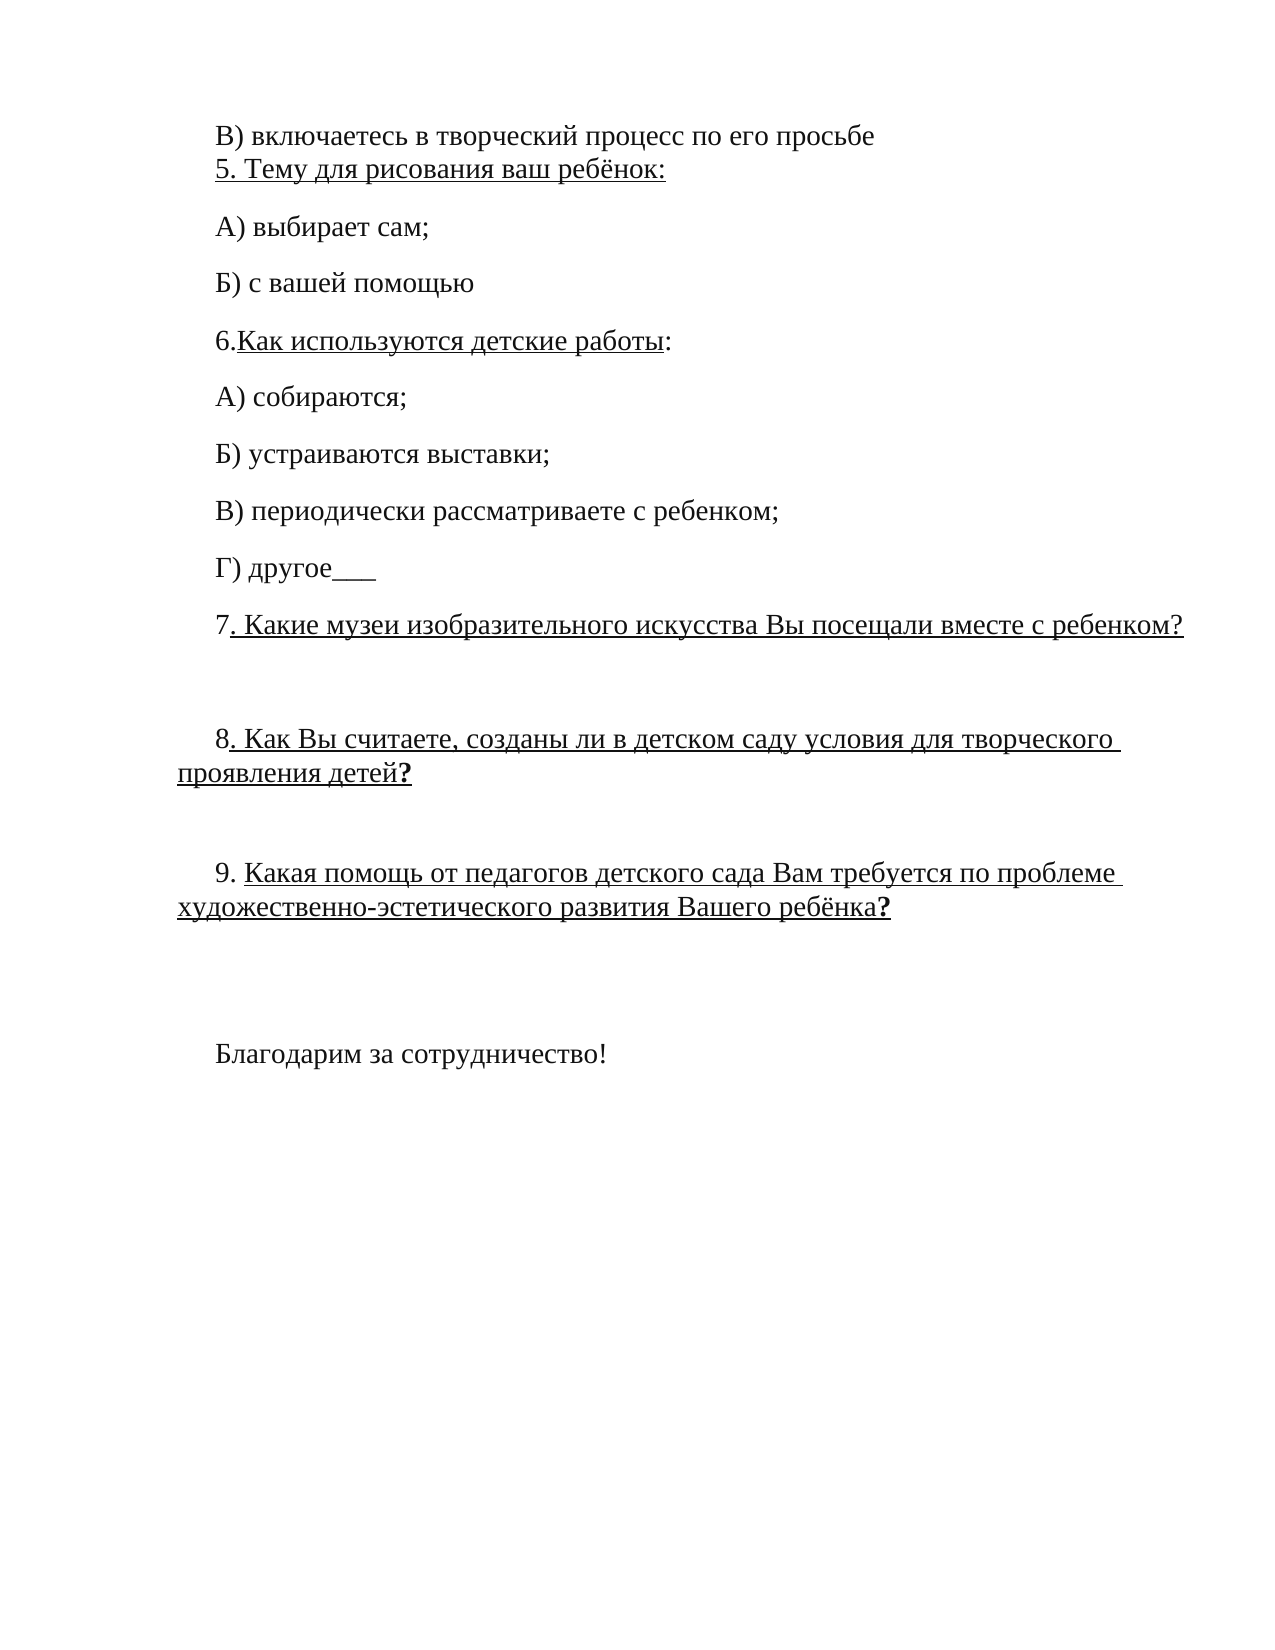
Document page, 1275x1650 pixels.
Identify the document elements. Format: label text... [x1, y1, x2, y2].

text А) выбирает сам; [177, 209, 1186, 242]
text А) собираются; [177, 379, 1186, 413]
text В) включаетесь в творческий процесс по его просьбе [177, 118, 1186, 152]
text В) периодически рассматриваете с ребенком; [177, 493, 1186, 527]
text Г) другое___ [177, 551, 1186, 584]
text 8. Как Вы считаете, созданы ли в детском саду условия для творческого проявления детей? [177, 721, 1186, 788]
text Б) устраиваются выставки; [177, 437, 1186, 470]
text Благодарим за сотрудничество! [177, 1037, 1186, 1070]
text Б) с вашей помощью [177, 266, 1186, 299]
text 6.Как используются детские работы: [177, 323, 1186, 356]
text 7. Какие музеи изобразительного искусства Вы посещали вместе с ребенком? [177, 607, 1186, 641]
text 5. Тему для рисования ваш ребёнок: [177, 152, 1186, 185]
text 9. Какая помощь от педагогов детского сада Вам требуется по проблеме художественно-эстетического развития Вашего ребёнка? [177, 856, 1186, 923]
